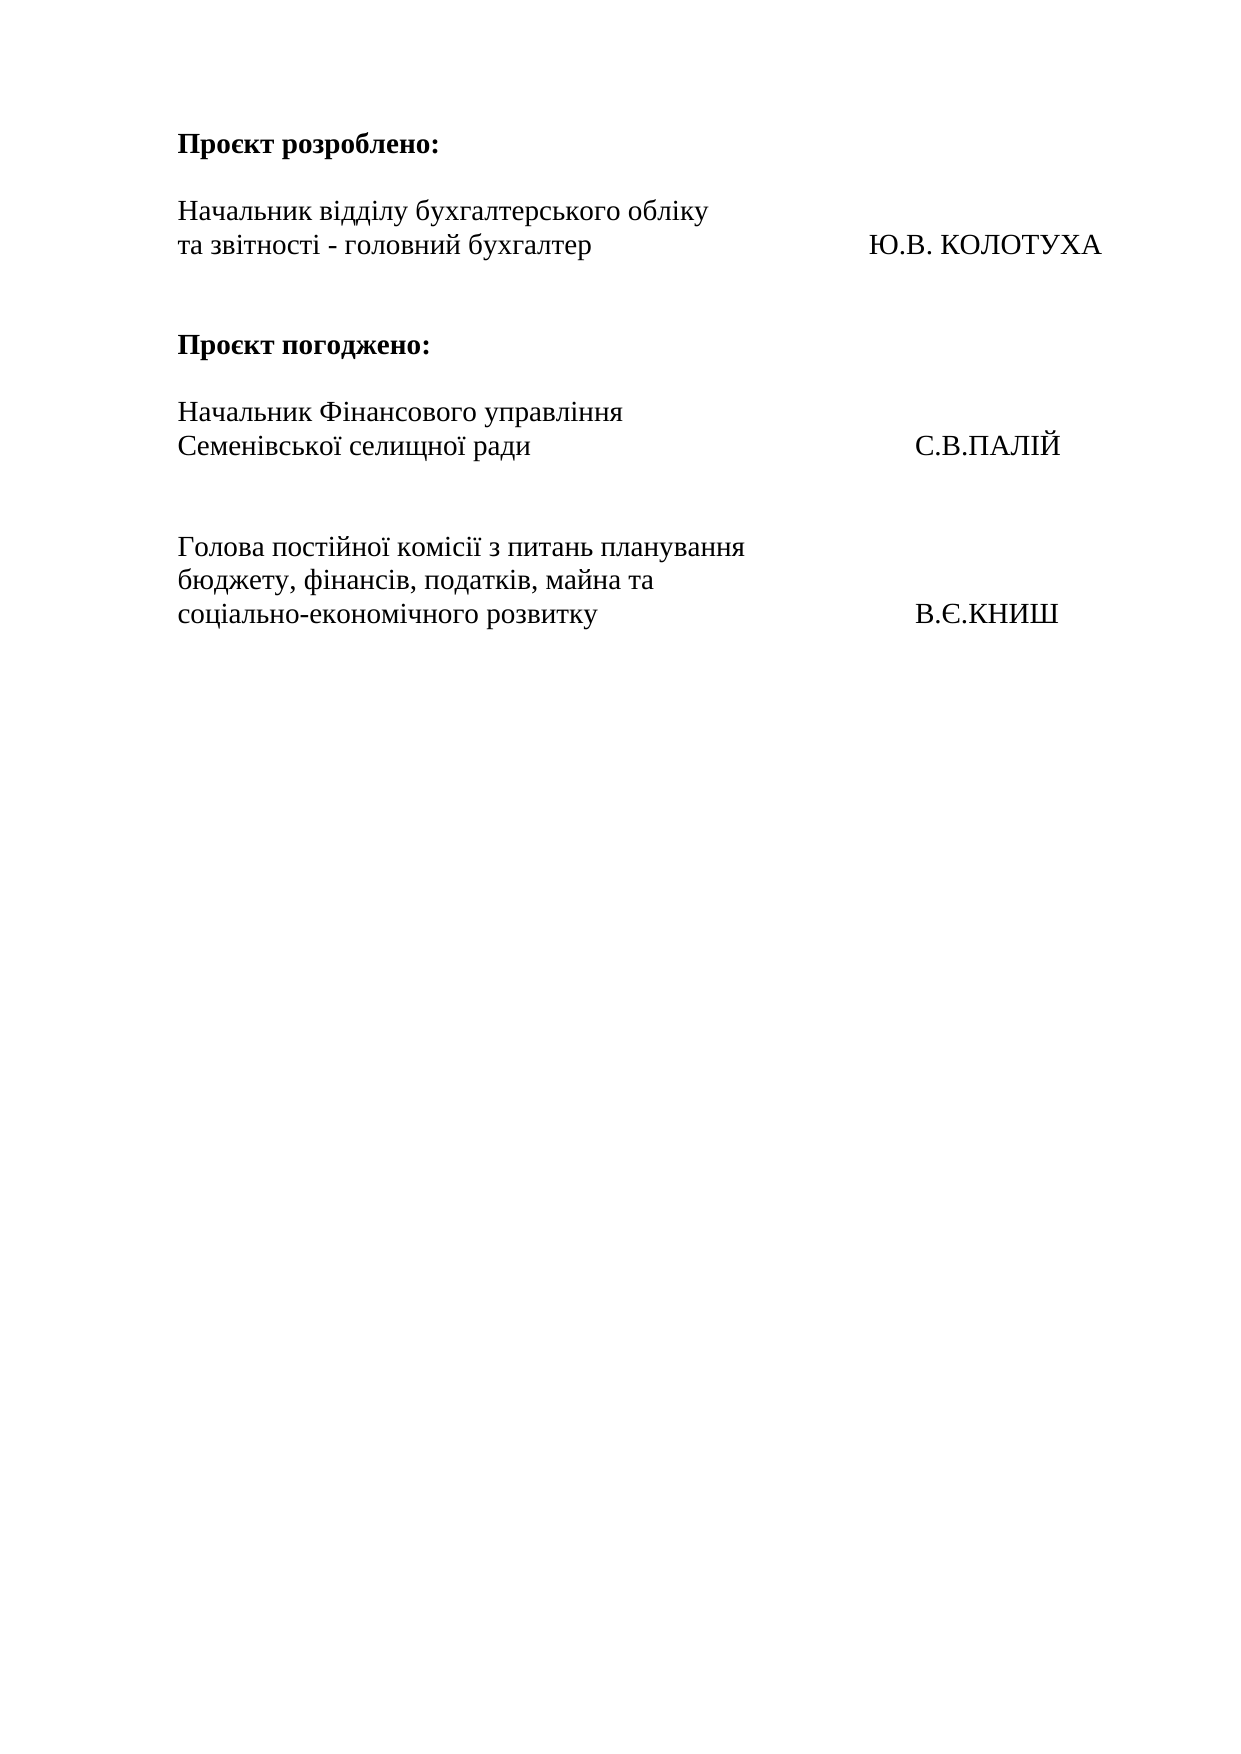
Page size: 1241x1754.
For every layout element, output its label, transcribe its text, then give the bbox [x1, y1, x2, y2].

text Проєкт погоджено: [177, 327, 1122, 361]
text Начальник Фінансового управління [177, 394, 1122, 428]
text Начальник відділу бухгалтерського обліку [177, 193, 1122, 227]
text бюджету, фінансів, податків, майна та [177, 562, 1122, 596]
text та звітності - головний бухгалтер Ю.В. КОЛОТУХА [177, 227, 1122, 294]
text Голова постійної комісії з питань планування [177, 529, 1122, 562]
text Проєкт розроблено: [177, 126, 1122, 160]
text Семенівської селищної ради С.В.ПАЛІЙ [177, 428, 1122, 462]
text соціально-економічного розвитку В.Є.КНИШ [177, 596, 1122, 629]
